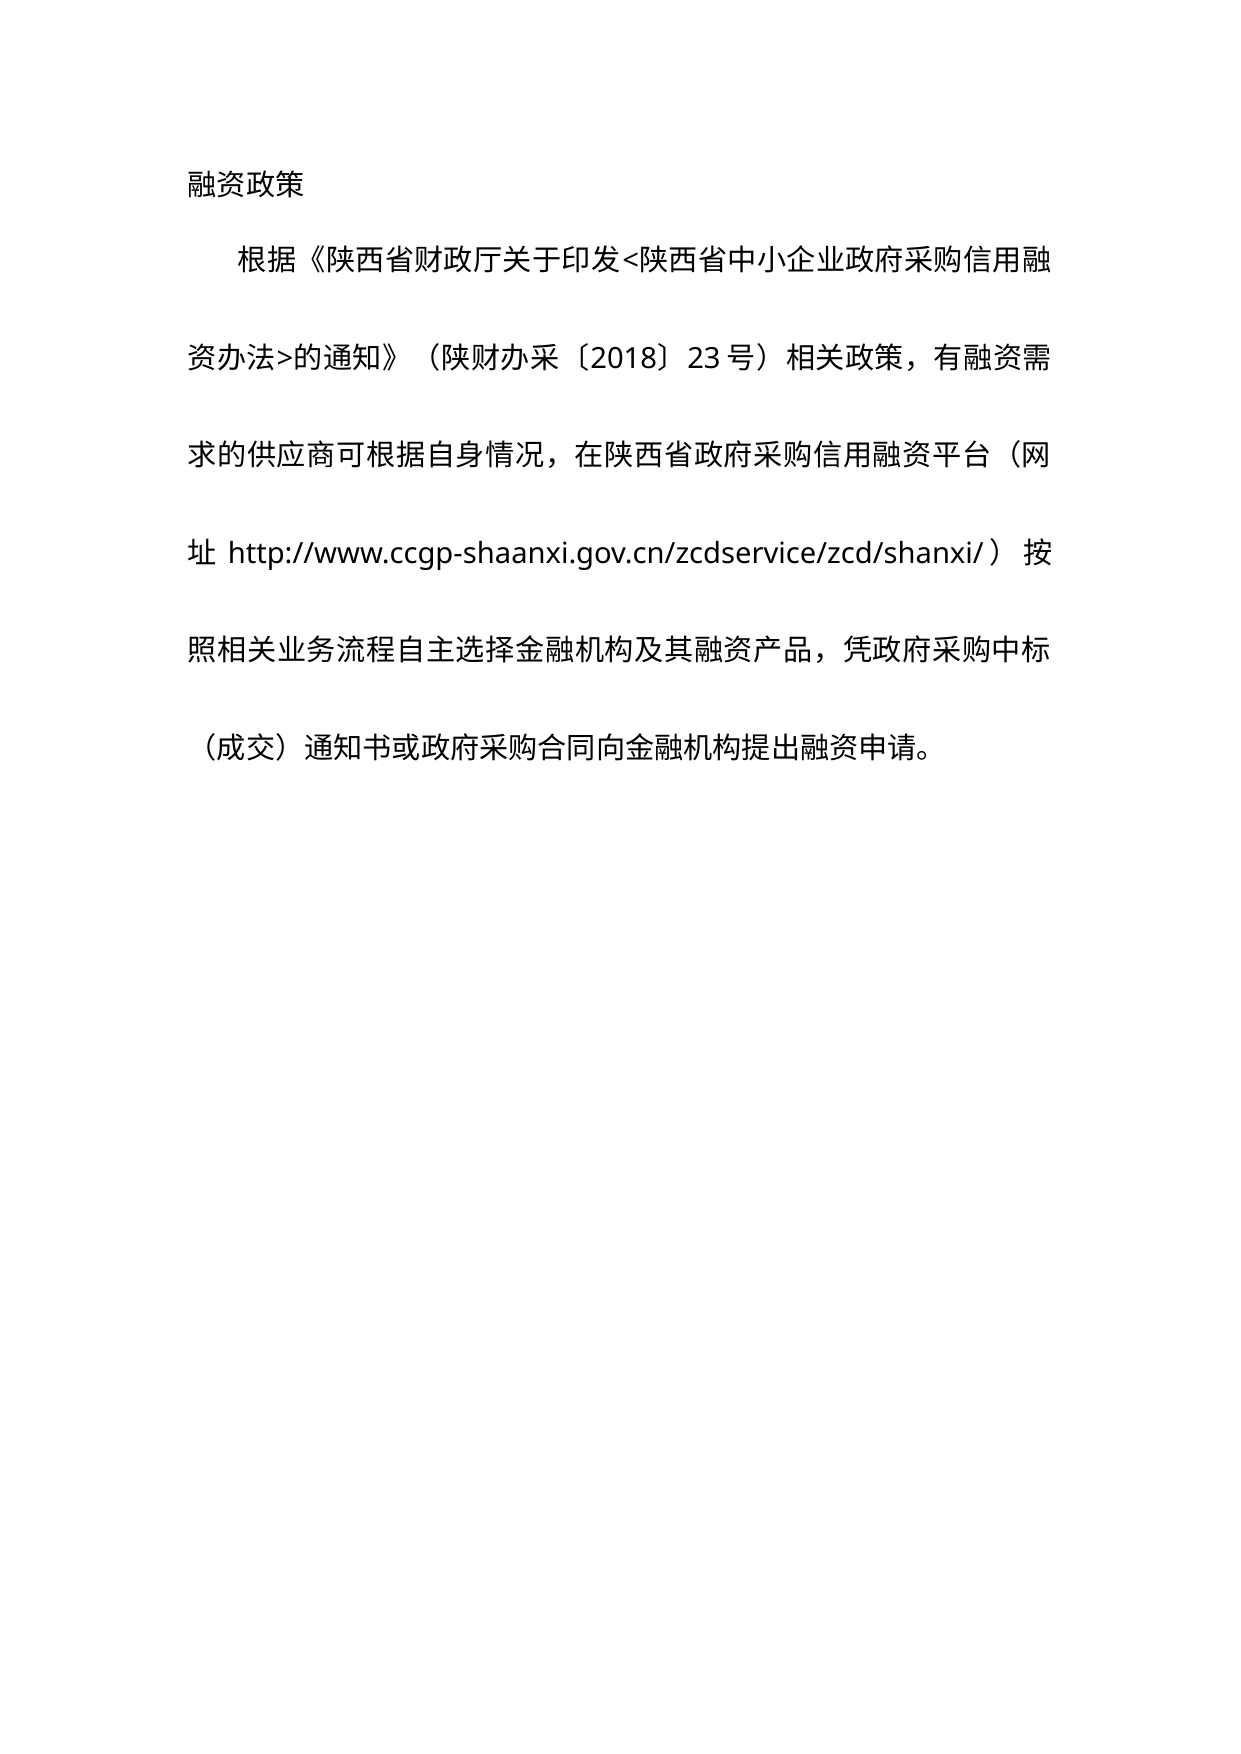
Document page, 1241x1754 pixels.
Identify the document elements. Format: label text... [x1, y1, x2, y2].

text 根据《陕西省财政厅关于印发<陕西省中小企业政府采购信用融资办法>的通知》（陕财办采〔2018〕23号）相关政策，有融资需求的供应商可根据自身情况，在陕西省政府采购信用融资平台（网址http://www.ccgp-shaanxi.gov.cn/zcdservice/zcd/shanxi/）按照相关业务流程自主选择金融机构及其融资产品，凭政府采购中标（成交）通知书或政府采购合同向金融机构提出融资申请。 [187, 225, 1053, 778]
text 融资政策 [187, 162, 1053, 204]
